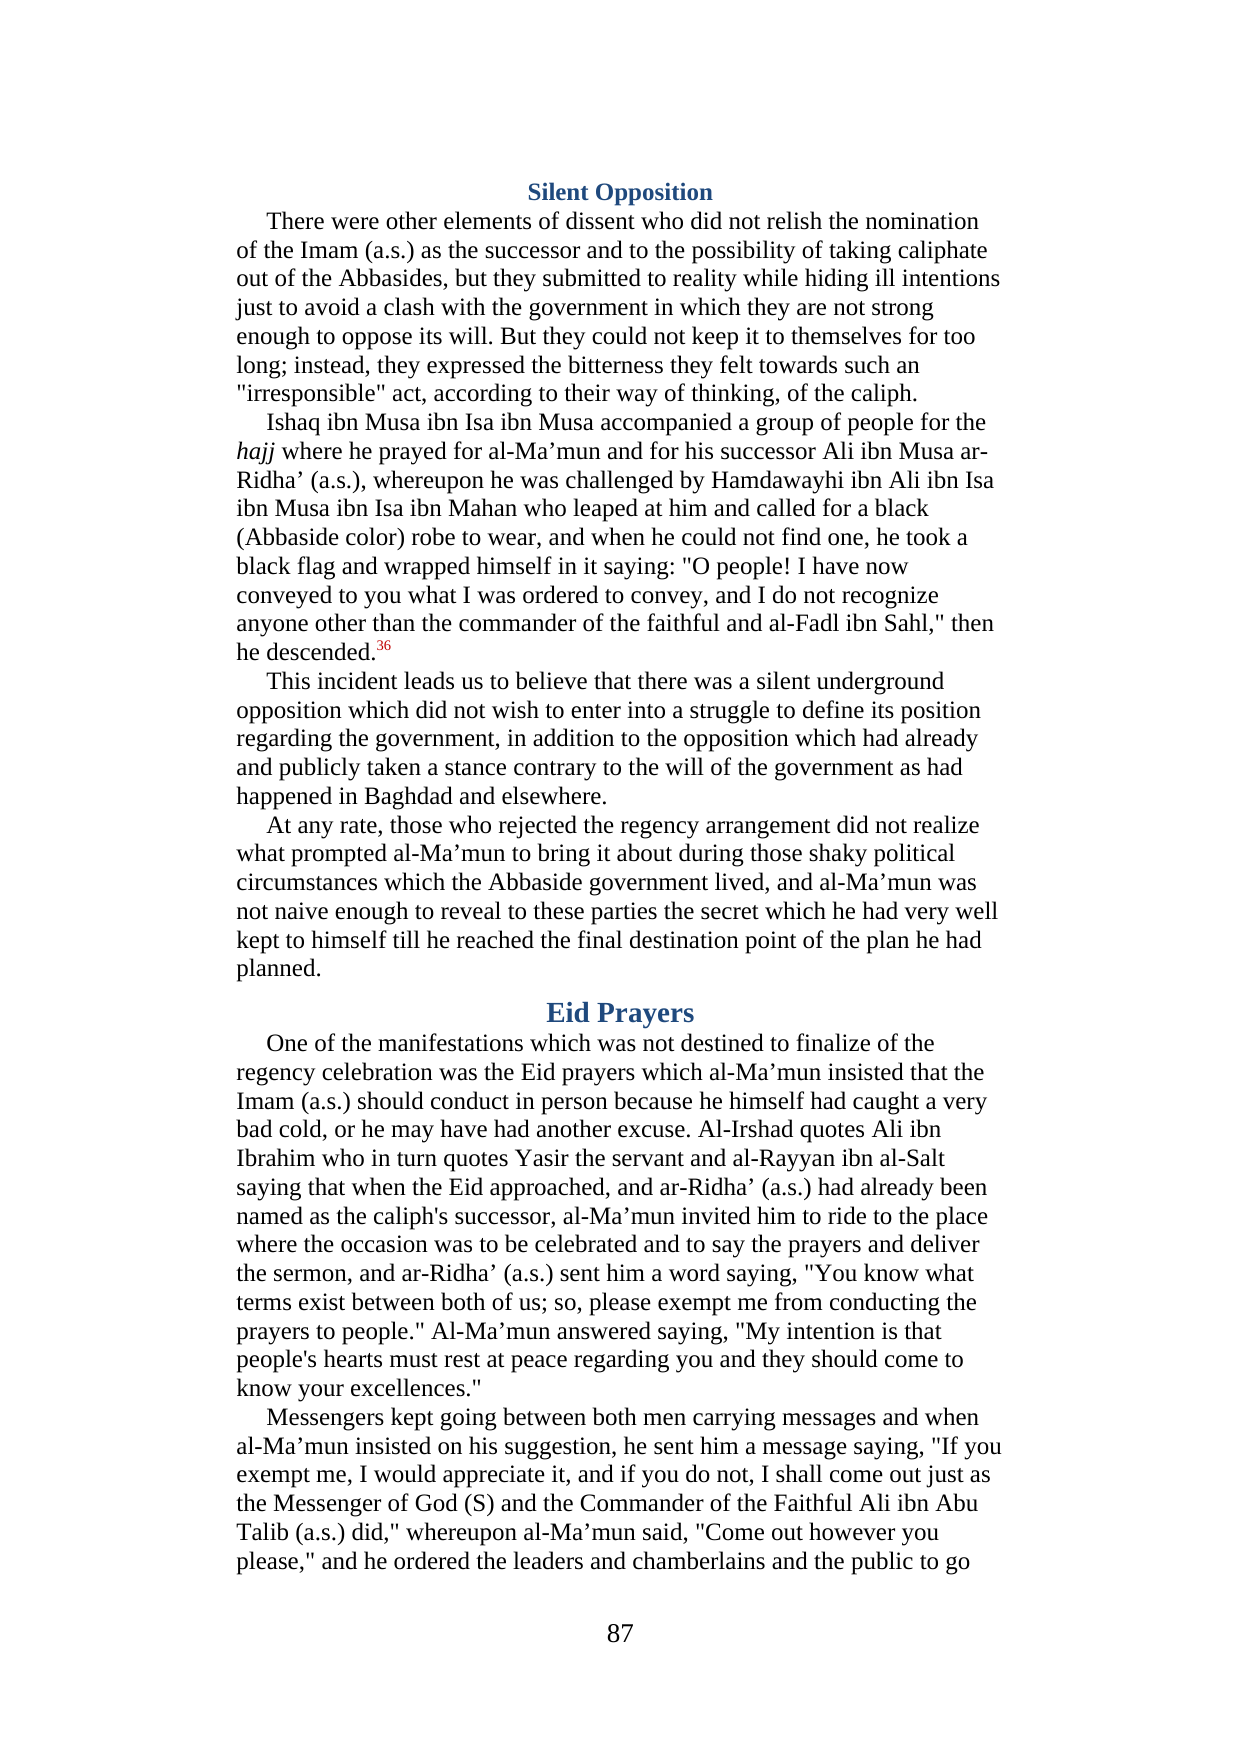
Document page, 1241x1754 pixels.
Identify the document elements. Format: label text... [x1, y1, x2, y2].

text One of the manifestations which was not destined to finalize of the regency celebration was the Eid prayers which al-Ma’mun insisted that the Imam (a.s.) should conduct in person because he himself had caught a very bad cold, or he may have had another excuse. Al-Irshad quotes Ali ibn Ibrahim who in turn quotes Yasir the servant and al-Rayyan ibn al-Salt saying that when the Eid approached, and ar-Ridha’ (a.s.) had already been named as the caliph's successor, al-Ma’mun invited him to ride to the place where the occasion was to be celebrated and to say the prayers and deliver the sermon, and ar-Ridha’ (a.s.) sent him a word saying, "You know what terms exist between both of us; so, please exempt me from conducting the prayers to people." Al-Ma’mun answered saying, "My intention is that people's hearts must rest at peace regarding you and they should come to know your excellences." [236, 1028, 1004, 1402]
text Messengers kept going between both men carrying messages and when al-Ma’mun insisted on his suggestion, he sent him a message saying, "If you exempt me, I would appreciate it, and if you do not, I shall come out just as the Messenger of God (S) and the Commander of the Faithful Ali ibn Abu Talib (a.s.) did," whereupon al-Ma’mun said, "Come out however you please," and he ordered the leaders and chamberlains and the public to go [236, 1402, 1004, 1574]
subtitle Eid Prayers [236, 995, 1004, 1028]
text Ishaq ibn Musa ibn Isa ibn Musa accompanied a group of people for the hajj where he prayed for al-Ma’mun and for his successor Ali ibn Musa ar-Ridha’ (a.s.), whereupon he was challenged by Hamdawayhi ibn Ali ibn Isa ibn Musa ibn Isa ibn Mahan who leaped at him and called for a black (Abbaside color) robe to wear, and when he could not find one, he took a black flag and wrapped himself in it saying: "O people! I have now conveyed to you what I was ordered to convey, and I do not recognize anyone other than the commander of the faithful and al-Fadl ibn Sahl," then he descended.36 [236, 407, 1004, 666]
text This incident leads us to believe that there was a silent underground opposition which did not wish to enter into a struggle to define its position regarding the government, in addition to the opposition which had already and publicly taken a stance contrary to the will of the government as had happened in Baghdad and elsewhere. [236, 666, 1004, 810]
text There were other elements of dissent who did not relish the nomination of the Imam (a.s.) as the successor and to the possibility of taking caliphate out of the Abbasides, but they submitted to reality while hiding ill intentions just to avoid a clash with the government in which they are not strong enough to oppose its will. But they could not keep it to themselves for too long; instead, they expressed the bitterness they felt towards such an "irresponsible" act, according to their way of thinking, of the caliph. [236, 206, 1004, 407]
subtitle Silent Opposition [236, 177, 1004, 206]
text At any rate, those who rejected the regency arrangement did not realize what prompted al-Ma’mun to bring it about during those shaky political circumstances which the Abbaside government lived, and al-Ma’mun was not naive enough to reveal to these parties the secret which he had very well kept to himself till he reached the final destination point of the plan he had planned. [236, 810, 1004, 982]
